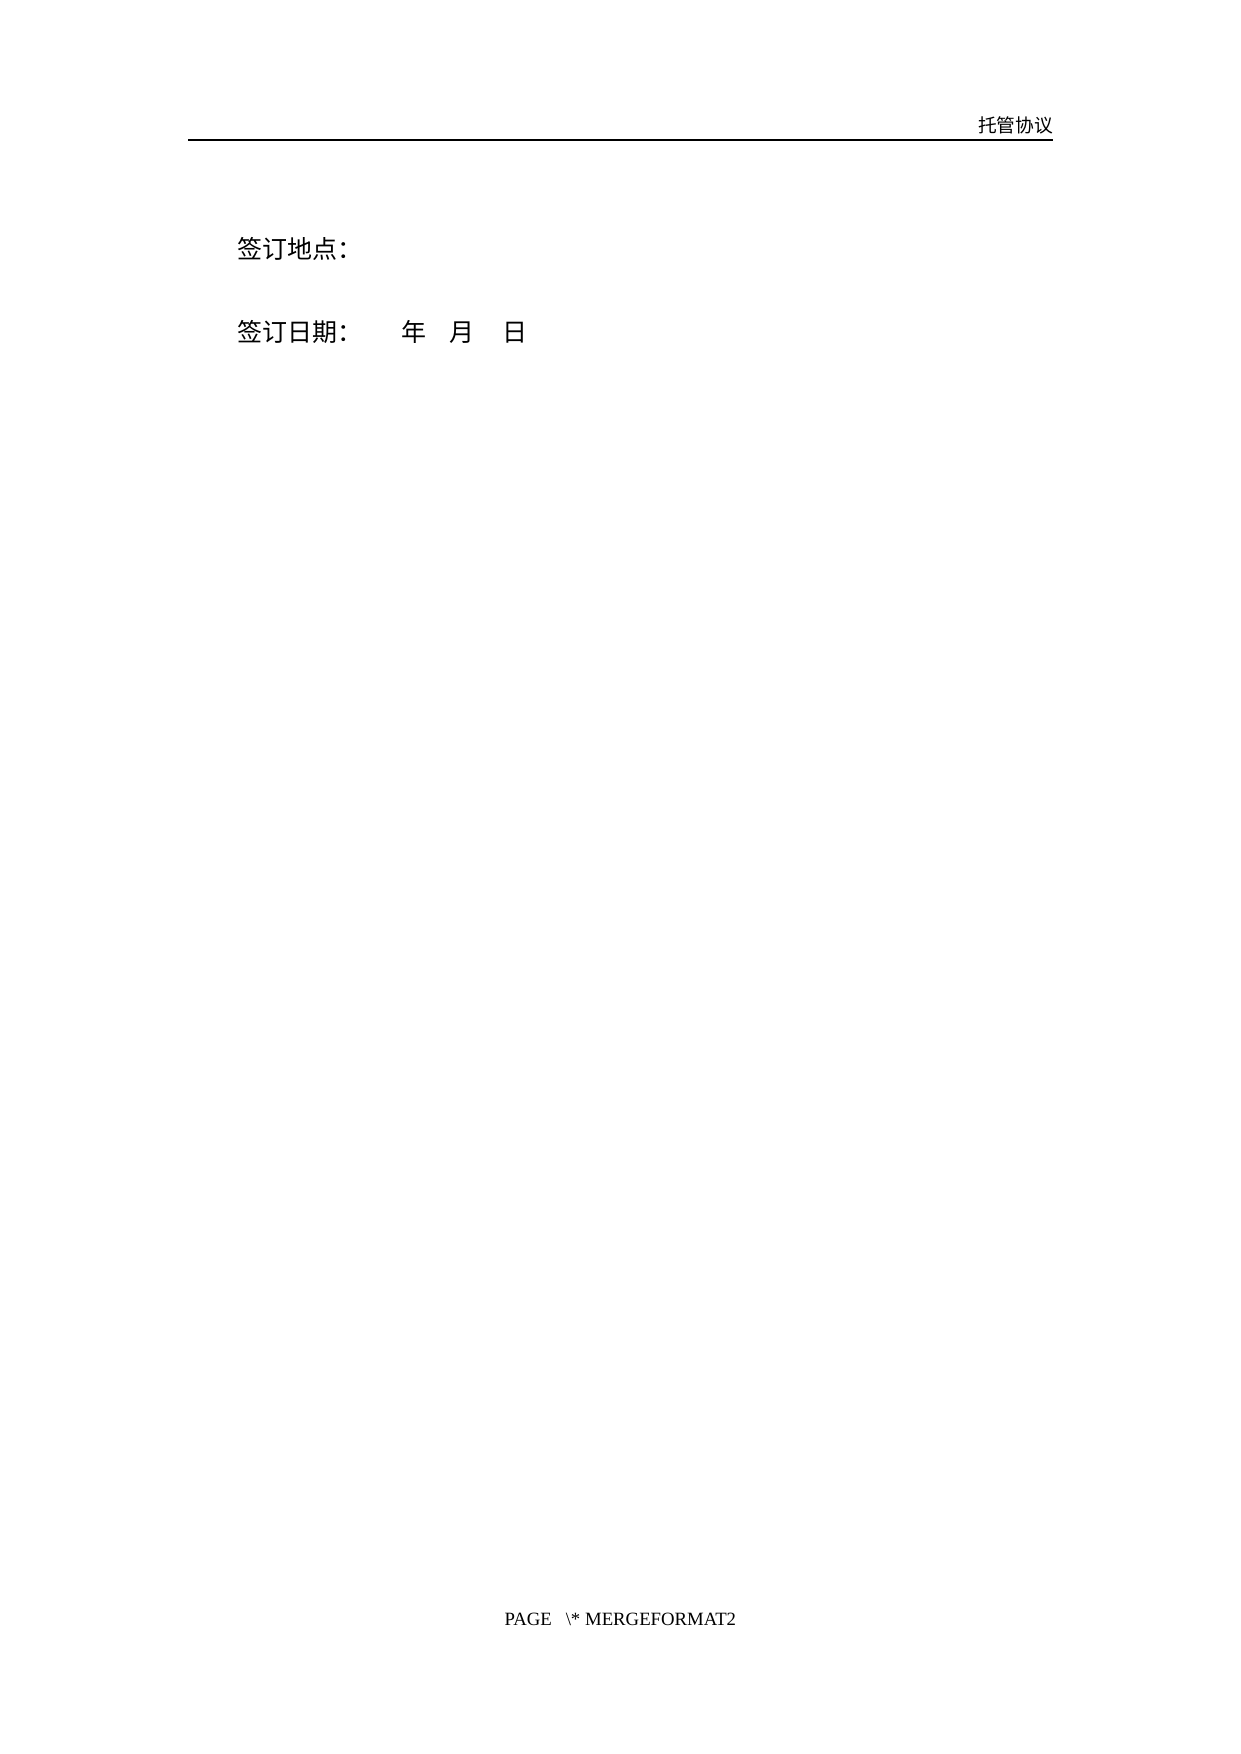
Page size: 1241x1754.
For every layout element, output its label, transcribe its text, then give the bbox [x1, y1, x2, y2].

text 签订日期： 年 月 日 [187, 298, 1053, 363]
text 签订地点： [187, 215, 1053, 280]
